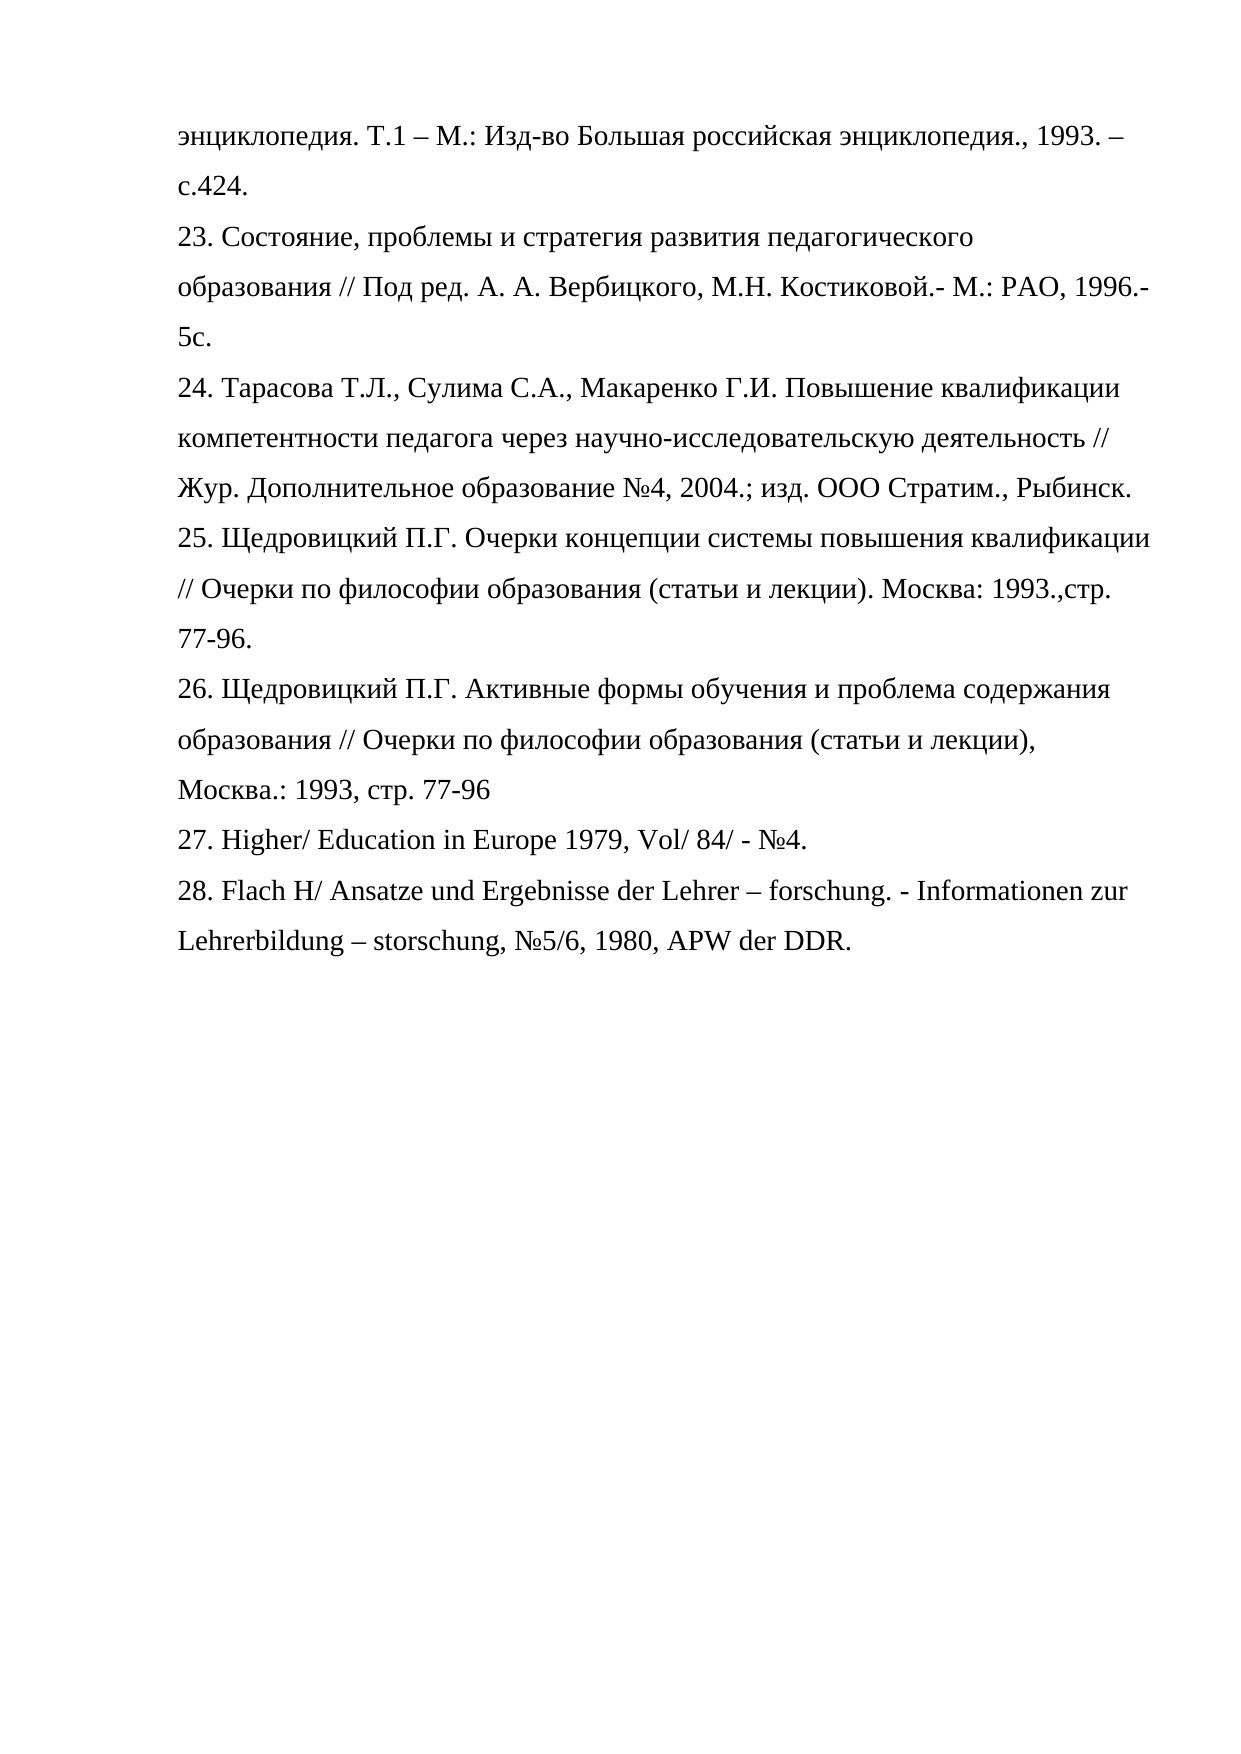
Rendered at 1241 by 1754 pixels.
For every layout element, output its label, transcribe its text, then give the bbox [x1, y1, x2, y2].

text 25. Щедровицкий П.Г. Очерки концепции системы повышения квалификации // Очерки по философии образования (статьи и лекции). Москва: 1993.,стр. 77-96. [177, 521, 1152, 655]
text 23. Состояние, проблемы и стратегия развития педагогического образования // Под ред. А. А. Вербицкого, М.Н. Костиковой.- М.: РАО, 1996.- 5с. [177, 219, 1152, 353]
text 24. Тарасова Т.Л., Сулима С.А., Макаренко Г.И. Повышение квалификации компетентности педагога через научно-исследовательскую деятельность // Жур. Дополнительное образование №4, 2004.; изд. ООО Стратим., Рыбинск. [177, 370, 1152, 504]
text 28. Flach H/ Ansatze und Ergebnisse der Lehrer – forschung. - Informationen zur Lehrerbildung – storschung, №5/6, 1980, APW der DDR. [177, 873, 1152, 957]
text 26. Щедровицкий П.Г. Активные формы обучения и проблема содержания образования // Очерки по философии образования (статьи и лекции), Москва.: 1993, стр. 77-96 [177, 672, 1152, 806]
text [177, 118, 1152, 202]
text 27. Higher/ Education in Europe 1979, Vol/ 84/ - №4. [177, 822, 1152, 856]
